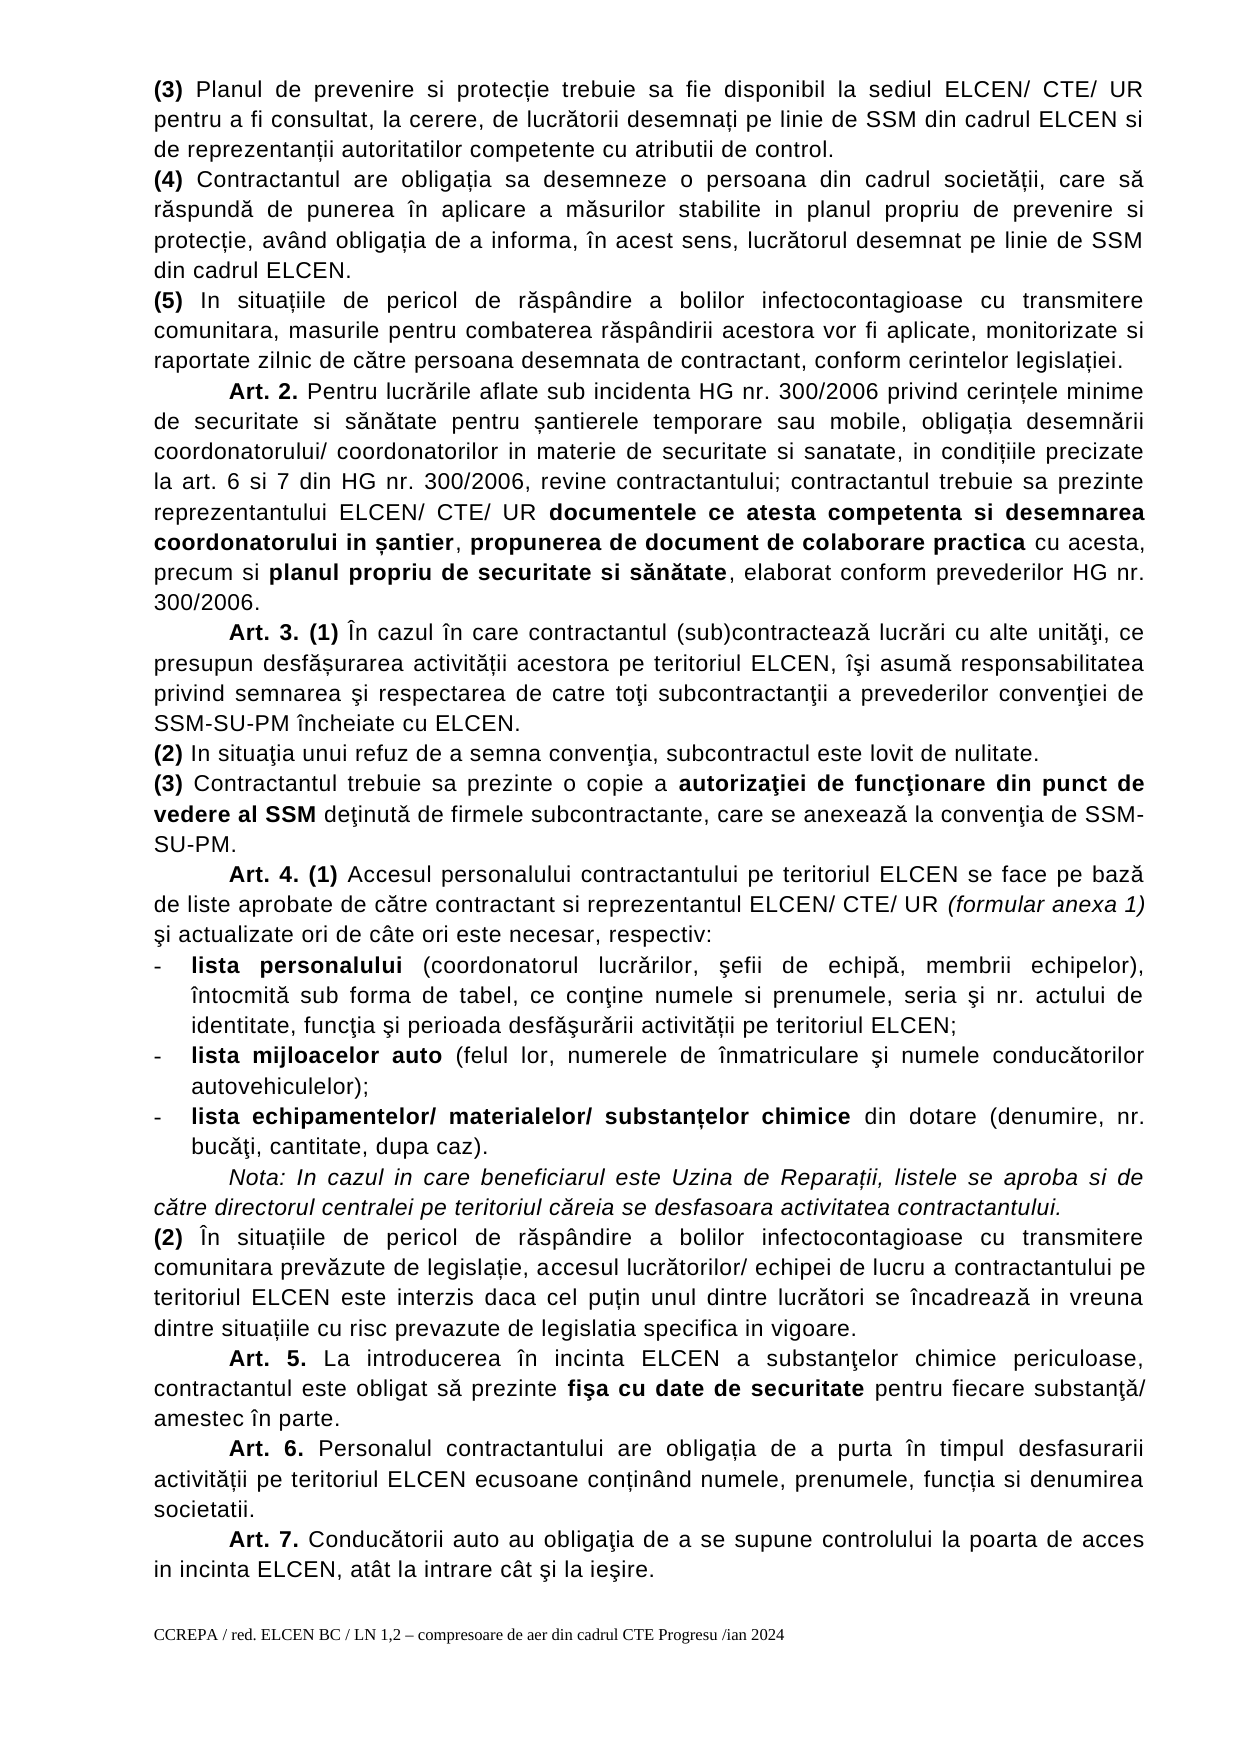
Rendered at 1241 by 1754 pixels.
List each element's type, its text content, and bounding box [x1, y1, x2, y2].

list lista mijloacelor auto (felul lor, numerele de înmatriculare şi numele conducǎtorilor autovehiculelor); [153, 1042, 1146, 1099]
text Art. 4. (1) Accesul personalului contractantului pe teritoriul ELCEN se face pe bază de liste aprobate de către contractant si reprezentantul ELCEN/ CTE/ UR (formular anexa 1) şi actualizate ori de câte ori este necesar, respectiv: [153, 861, 1146, 948]
text (2) In situaţia unui refuz de a semna convenţia, subcontractul este lovit de nulitate. [153, 740, 1146, 767]
text (5) In situațiile de pericol de răspândire a bolilor infectocontagioase cu transmitere comunitara, masurile pentru combaterea răspândirii acestora vor fi aplicate, monitorizate si raportate zilnic de către persoana desemnata de contractant, conform cerintelor legislației. [153, 287, 1146, 374]
list lista personalului (coordonatorul lucrǎrilor, şefii de echipǎ, membrii echipelor), întocmită sub forma de tabel, ce conţine numele si prenumele, seria şi nr. actului de identitate, funcţia şi perioada desfǎşurǎrii activității pe teritoriul ELCEN; [153, 952, 1146, 1038]
text Art. 2. Pentru lucrările aflate sub incidenta HG nr. 300/2006 privind cerințele minime de securitate si sănătate pentru șantierele temporare sau mobile, obligația desemnării coordonatorului/ coordonatorilor in materie de securitate si sanatate, in condițiile precizate la art. 6 si 7 din HG nr. 300/2006, revine contractantului; contractantul trebuie sa prezinte reprezentantului ELCEN/ CTE/ UR documentele ce atesta competenta si desemnarea coordonatorului in șantier, propunerea de document de colaborare practica cu acesta, precum si planul propriu de securitate si sănătate, elaborat conform prevederilor HG nr. 300/2006. [153, 378, 1146, 616]
text Art. 5. La introducerea în incinta ELCEN a substanţelor chimice periculoase, contractantul este obligat sǎ prezinte fişa cu date de securitate pentru fiecare substanţǎ/ amestec în parte. [153, 1345, 1146, 1431]
text Art. 6. Personalul contractantului are obligația de a purta în timpul desfasurarii activității pe teritoriul ELCEN ecusoane conținând numele, prenumele, funcția si denumirea societatii. [153, 1435, 1146, 1522]
text (2) În situațiile de pericol de răspândire a bolilor infectocontagioase cu transmitere comunitara prevăzute de legislație, accesul lucrătorilor/ echipei de lucru a contractantului pe teritoriul ELCEN este interzis daca cel puțin unul dintre lucrători se încadrează in vreuna dintre situațiile cu risc prevazute de legislatia specifica in vigoare. [153, 1224, 1146, 1341]
text Nota: In cazul in care beneficiarul este Uzina de Reparații, listele se aproba si de către directorul centralei pe teritoriul căreia se desfasoara activitatea contractantului. [153, 1163, 1146, 1220]
list lista echipamentelor/ materialelor/ substanțelor chimice din dotare (denumire, nr. bucǎţi, cantitate, dupa caz). [153, 1103, 1146, 1159]
text Art. 3. (1) În cazul în care contractantul (sub)contracteazǎ lucrǎri cu alte unităţi, ce presupun desfășurarea activității acestora pe teritoriul ELCEN, îşi asumǎ responsabilitatea privind semnarea şi respectarea de catre toţi subcontractanţii a prevederilor convenţiei de SSM-SU-PM încheiate cu ELCEN. [153, 619, 1146, 736]
text (4) Contractantul are obligația sa desemneze o persoana din cadrul societății, care să răspundă de punerea în aplicare a măsurilor stabilite in planul propriu de prevenire si protecție, având obligația de a informa, în acest sens, lucrătorul desemnat pe linie de SSM din cadrul ELCEN. [153, 166, 1146, 283]
text (3) Contractantul trebuie sa prezinte o copie a autorizaţiei de funcţionare din punct de vedere al SSM deţinutǎ de firmele subcontractante, care se anexeazǎ la convenţia de SSM-SU-PM. [153, 770, 1146, 857]
text (3) Planul de prevenire si protecție trebuie sa fie disponibil la sediul ELCEN/ CTE/ UR pentru a fi consultat, la cerere, de lucrătorii desemnați pe linie de SSM din cadrul ELCEN si de reprezentanții autoritatilor competente cu atributii de control. [153, 76, 1146, 162]
text Art. 7. Conducătorii auto au obligaţia de a se supune controlului la poarta de acces in incinta ELCEN, atât la intrare cât şi la ieşire. [153, 1526, 1146, 1582]
